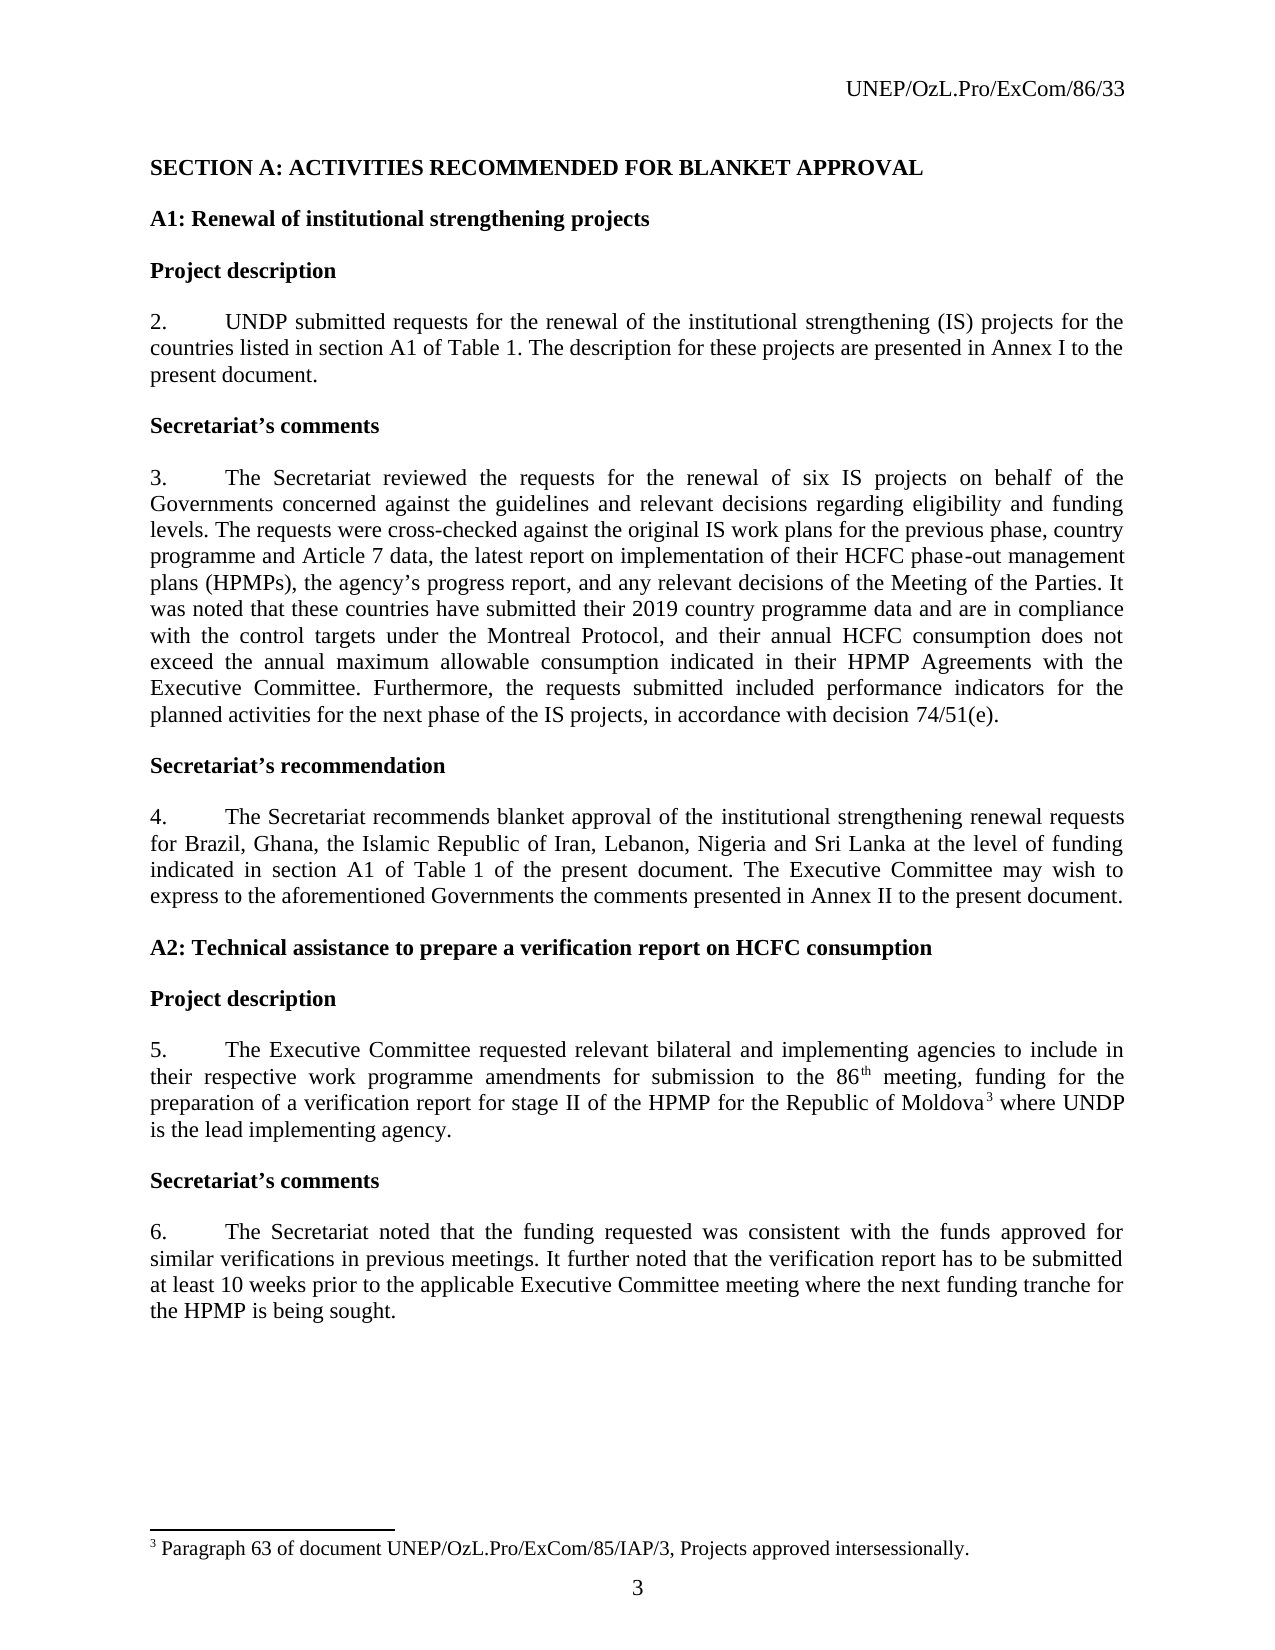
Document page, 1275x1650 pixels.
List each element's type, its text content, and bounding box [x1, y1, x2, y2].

text Project description [150, 985, 1125, 1012]
subtitle The Executive Committee requested relevant bilateral and implementing agencies to include in their respective work programme amendments for submission to the 86th meeting, funding for the preparation of a verification report for stage II of the HPMP for the Republic of Moldova where UNDP is the lead implementing agency. [150, 1037, 1125, 1142]
subtitle The Secretariat reviewed the requests for the renewal of six IS projects on behalf of the Governments concerned against the guidelines and relevant decisions regarding eligibility and funding levels. The requests were cross-checked against the original IS work plans for the previous phase, country programme and Article 7 data, the latest report on implementation of their HCFC phase-out management plans (HPMPs), the agency’s progress report, and any relevant decisions of the Meeting of the Parties. It was noted that these countries have submitted their 2019 country programme data and are in compliance with the control targets under the Montreal Protocol, and their annual HCFC consumption does not exceed the annual maximum allowable consumption indicated in their HPMP Agreements with the Executive Committee. Furthermore, the requests submitted included performance indicators for the planned activities for the next phase of the IS projects, in accordance with decision 74/51(e). [150, 463, 1125, 727]
text A1: Renewal of institutional strengthening projects [150, 205, 1125, 232]
subtitle UNDP submitted requests for the renewal of the institutional strengthening (IS) projects for the countries listed in section A1 of Table 1. The description for these projects are presented in Annex I to the present document. [150, 308, 1125, 387]
text Secretariat’s comments [150, 412, 1125, 438]
text Project description [150, 257, 1125, 283]
subtitle The Secretariat noted that the funding requested was consistent with the funds approved for similar verifications in previous meetings. It further noted that the verification report has to be submitted at least 10 weeks prior to the applicable Executive Committee meeting where the next funding tranche for the HPMP is being sought. [150, 1218, 1125, 1324]
text Secretariat’s recommendation [150, 752, 1125, 778]
subtitle Secretariat’s comments [150, 1167, 1125, 1193]
subtitle The Secretariat recommends blanket approval of the institutional strengthening renewal requests for Brazil, Ghana, the Islamic Republic of Iran, Lebanon, Nigeria and Sri Lanka at the level of funding indicated in section A1 of Table 1 of the present document. The Executive Committee may wish to express to the aforementioned Governments the comments presented in Annex II to the present document. [150, 803, 1125, 909]
text A2: Technical assistance to prepare a verification report on HCFC consumption [150, 934, 1125, 960]
text SECTION A: ACTIVITIES RECOMMENDED FOR BLANKET APPROVAL [150, 154, 1125, 180]
